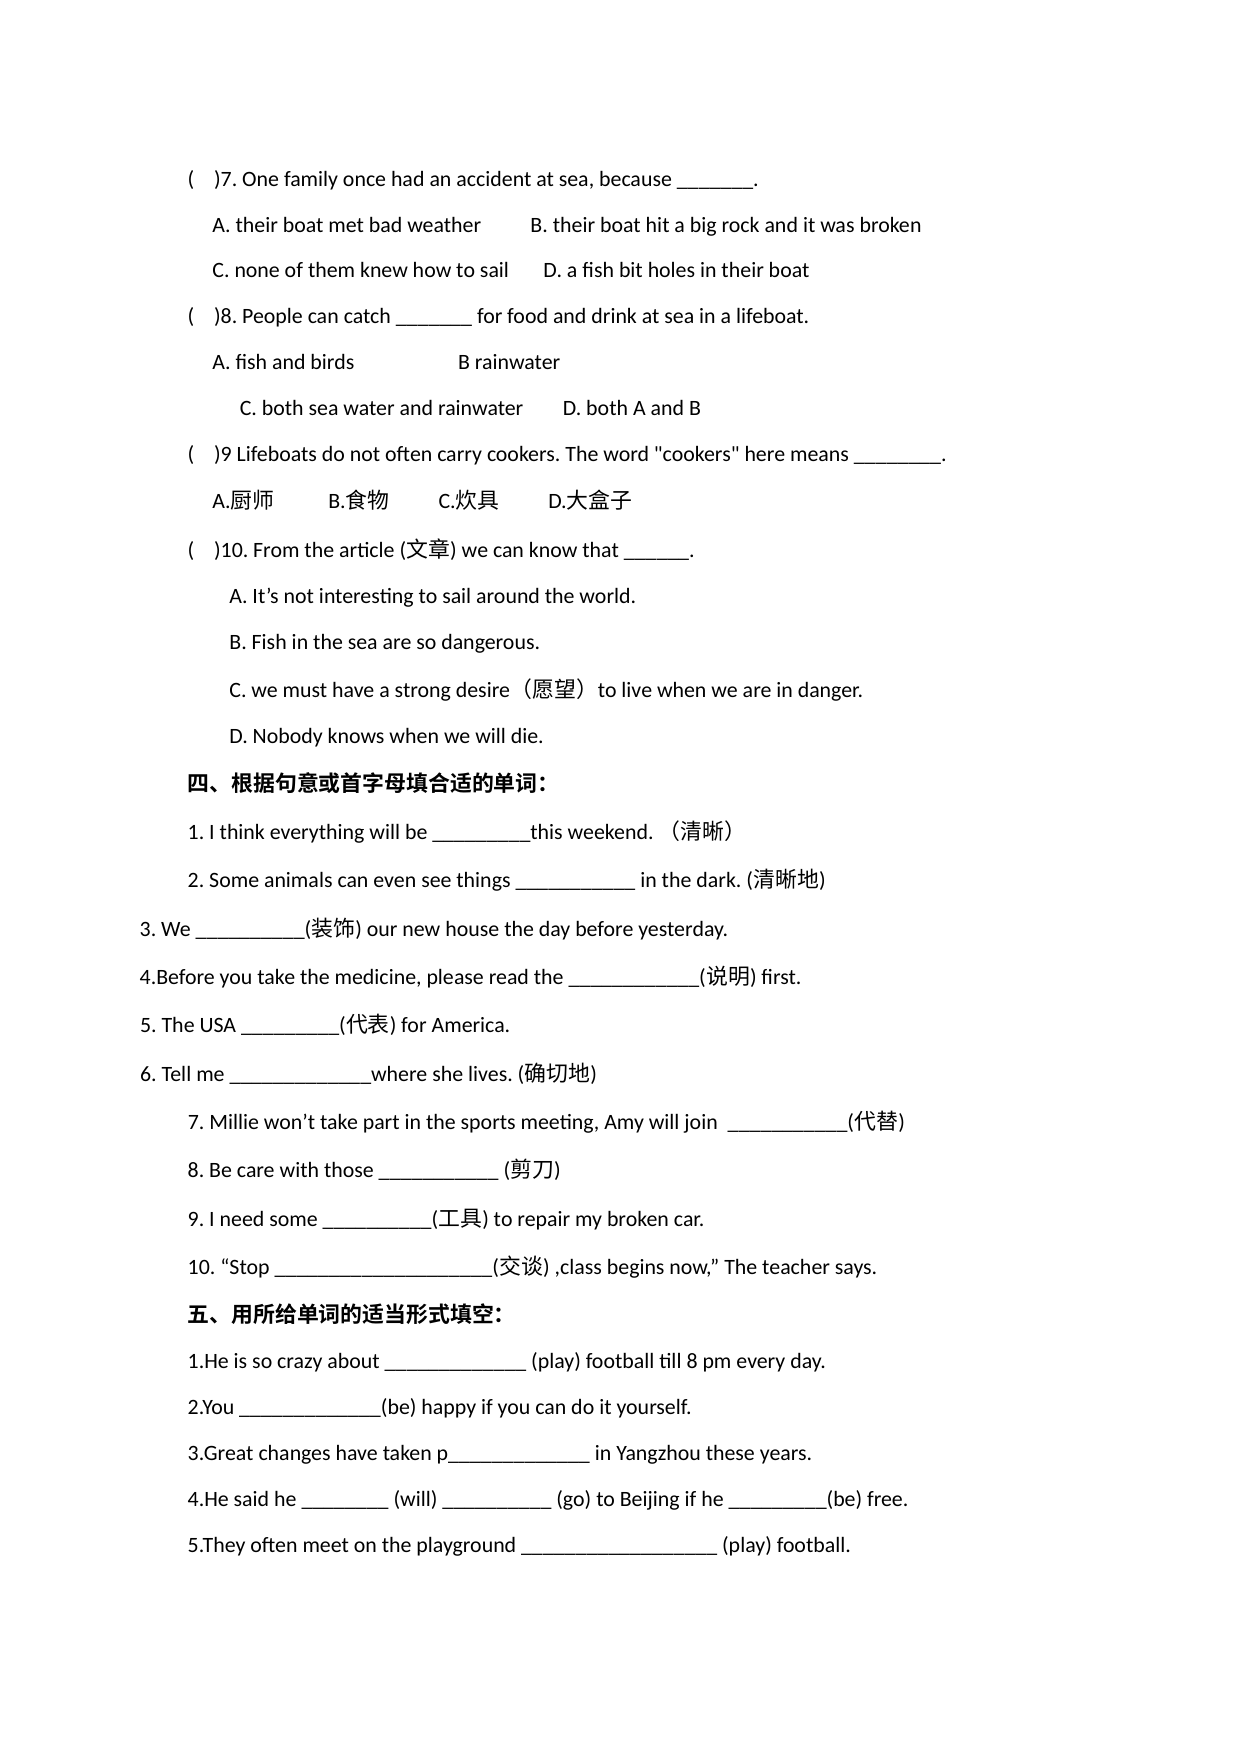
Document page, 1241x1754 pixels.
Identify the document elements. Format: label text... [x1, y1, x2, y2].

text 4.He said he ________ (will) __________ (go) to Beijing if he _________(be) free. [187, 1482, 1053, 1514]
text 7. Millie won’t take part in the sports meeting, Amy will join ___________(代替) [104, 1104, 1053, 1136]
text 3. We __________(装饰) our new house the day before yesterday. [100, 910, 1053, 943]
text C. none of them knew how to sail D. a fish bit holes in their boat [187, 254, 1053, 286]
text 6. Tell me _____________where she lives. (确切地) [100, 1055, 1053, 1088]
text D. Nobody knows when we will die. [187, 719, 1053, 752]
text 五、用所给单词的适当形式填空： [187, 1296, 1053, 1329]
text 1. I think everything will be _________this weekend. （清晰） [187, 814, 1053, 846]
text 5. The USA _________(代表) for America. [100, 1007, 1053, 1039]
text ( )8. People can catch _______ for food and drink at sea in a lifeboat. [187, 299, 1053, 332]
text A. fish and birds B rainwater [187, 345, 1053, 378]
text 10. “Stop ____________________(交谈) ,class begins now,” The teacher says. [187, 1249, 1053, 1280]
text ( )7. One family once had an accident at sea, because _______. [187, 162, 1053, 194]
text 1.He is so crazy about _____________ (play) football till 8 pm every day. [187, 1344, 1053, 1377]
text A. their boat met bad weather B. their boat hit a big rock and it was broken [187, 208, 1053, 240]
text B. Fish in the sea are so dangerous. [187, 625, 1053, 658]
text 4.Before you take the medicine, please read the ____________(说明) first. [100, 959, 1053, 991]
text 2. Some animals can even see things ___________ in the dark. (清晰地) [187, 862, 1053, 894]
text 8. Be care with those ___________ (剪刀) [187, 1152, 1053, 1184]
text 2.You _____________(be) happy if you can do it yourself. [187, 1390, 1053, 1423]
text 四、根据句意或首字母填合适的单词： [187, 765, 1053, 798]
text 9. I need some __________(工具) to repair my broken car. [187, 1200, 1053, 1233]
text A. It’s not interesting to sail around the world. [187, 579, 1053, 612]
text 3.Great changes have taken p_____________ in Yangzhou these years. [187, 1436, 1053, 1469]
text 5.They often meet on the playground __________________ (play) football. [187, 1528, 1053, 1560]
text A.厨师 B.食物 C.炊具 D.大盒子 [187, 483, 1053, 515]
text ( )10. From the article (文章) we can know that ______. [187, 531, 1053, 564]
text C. both sea water and rainwater D. both A and B [187, 391, 1053, 424]
text C. we must have a strong desire（愿望）to live when we are in danger. [187, 671, 1053, 704]
text ( )9 Lifeboats do not often carry cookers. The word "cookers" here means ________. [187, 437, 1053, 469]
